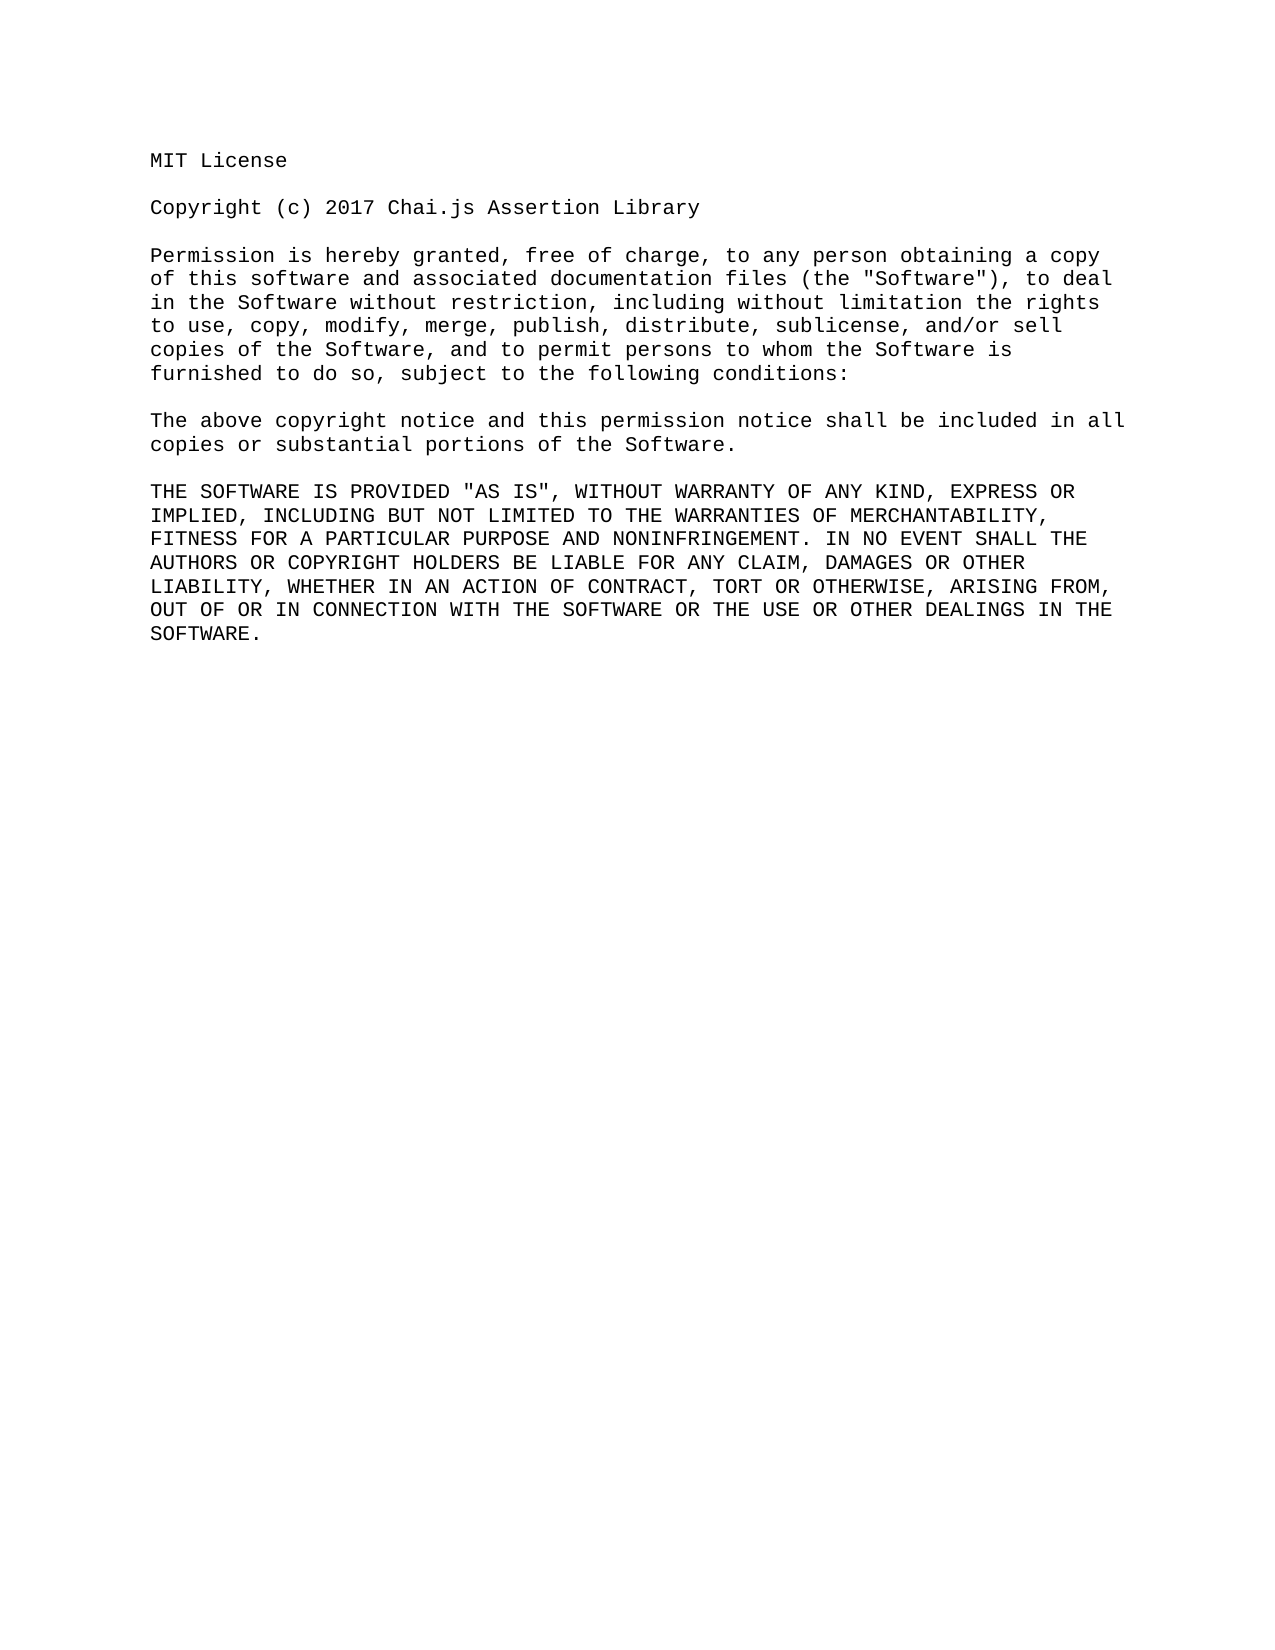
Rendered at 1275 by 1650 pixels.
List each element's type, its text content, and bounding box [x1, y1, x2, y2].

text The above copyright notice and this permission notice shall be included in all [150, 410, 1125, 434]
text THE SOFTWARE IS PROVIDED "AS IS", WITHOUT WARRANTY OF ANY KIND, EXPRESS OR [150, 481, 1125, 505]
text copies of the Software, and to permit persons to whom the Software is [150, 339, 1125, 363]
text AUTHORS OR COPYRIGHT HOLDERS BE LIABLE FOR ANY CLAIM, DAMAGES OR OTHER [150, 552, 1125, 576]
text MIT License [150, 150, 1125, 174]
text to use, copy, modify, merge, publish, distribute, sublicense, and/or sell [150, 316, 1125, 339]
text SOFTWARE. [150, 623, 1125, 647]
text OUT OF OR IN CONNECTION WITH THE SOFTWARE OR THE USE OR OTHER DEALINGS IN THE [150, 599, 1125, 623]
text in the Software without restriction, including without limitation the rights [150, 292, 1125, 316]
text IMPLIED, INCLUDING BUT NOT LIMITED TO THE WARRANTIES OF MERCHANTABILITY, [150, 505, 1125, 528]
text Copyright (c) 2017 Chai.js Assertion Library [150, 197, 1125, 221]
text copies or substantial portions of the Software. [150, 434, 1125, 457]
text LIABILITY, WHETHER IN AN ACTION OF CONTRACT, TORT OR OTHERWISE, ARISING FROM, [150, 576, 1125, 599]
text Permission is hereby granted, free of charge, to any person obtaining a copy [150, 244, 1125, 268]
text of this software and associated documentation files (the "Software"), to deal [150, 268, 1125, 292]
text furnished to do so, subject to the following conditions: [150, 363, 1125, 386]
text FITNESS FOR A PARTICULAR PURPOSE AND NONINFRINGEMENT. IN NO EVENT SHALL THE [150, 528, 1125, 552]
